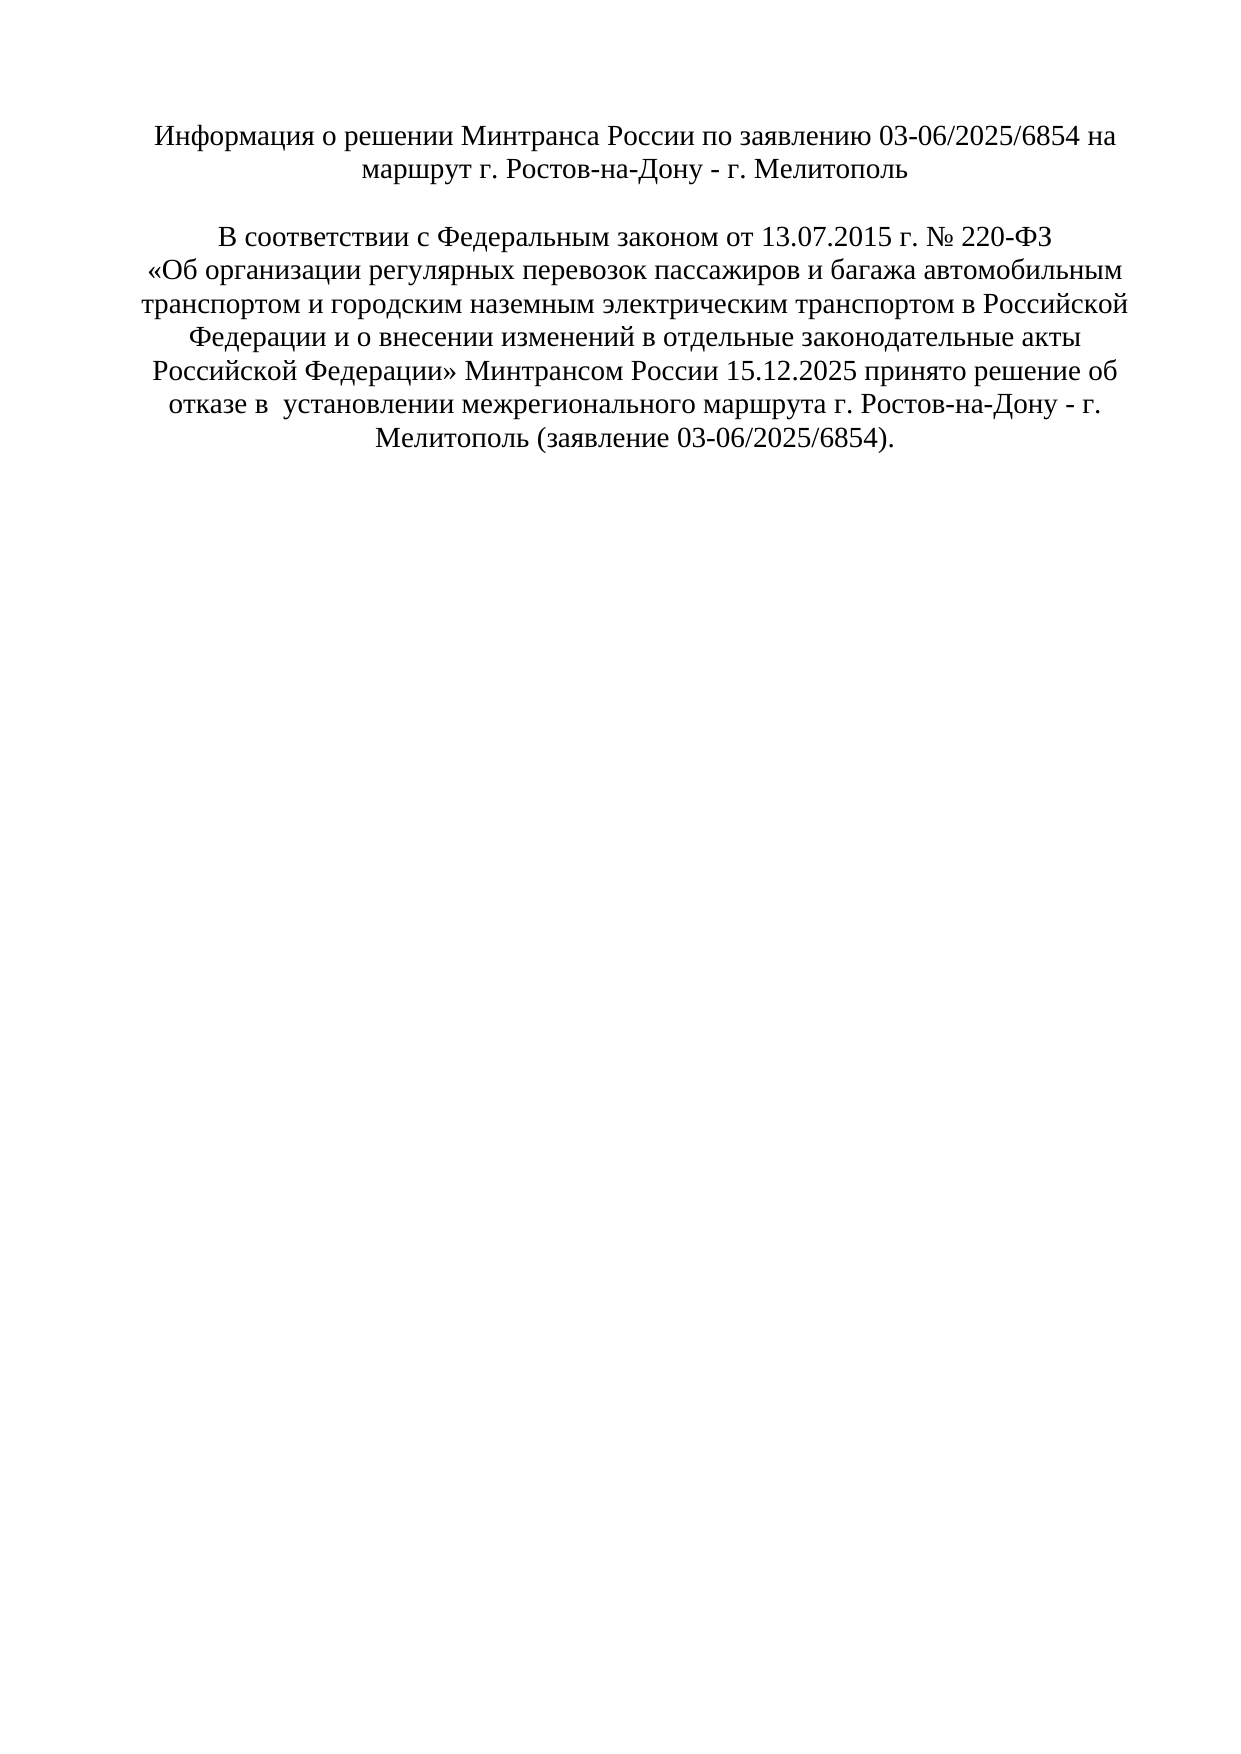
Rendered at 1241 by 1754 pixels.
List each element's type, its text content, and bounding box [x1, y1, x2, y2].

text В соответствии с Федеральным законом от 13.07.2015 г. № 220-ФЗ «Об организации регулярных перевозок пассажиров и багажа автомобильным транспортом и городским наземным электрическим транспортом в Российской Федерации и о внесении изменений в отдельные законодательные акты Российской Федерации» Минтрансом России 15.12.2025 принято решение об отказе в установлении межрегионального маршрута г. Ростов-на-Дону - г. Мелитополь (заявление 03-06/2025/6854). [118, 219, 1152, 453]
text Информация о решении Минтранса России по заявлению 03-06/2025/6854 на маршрут г. Ростов-на-Дону - г. Мелитополь [118, 118, 1152, 185]
